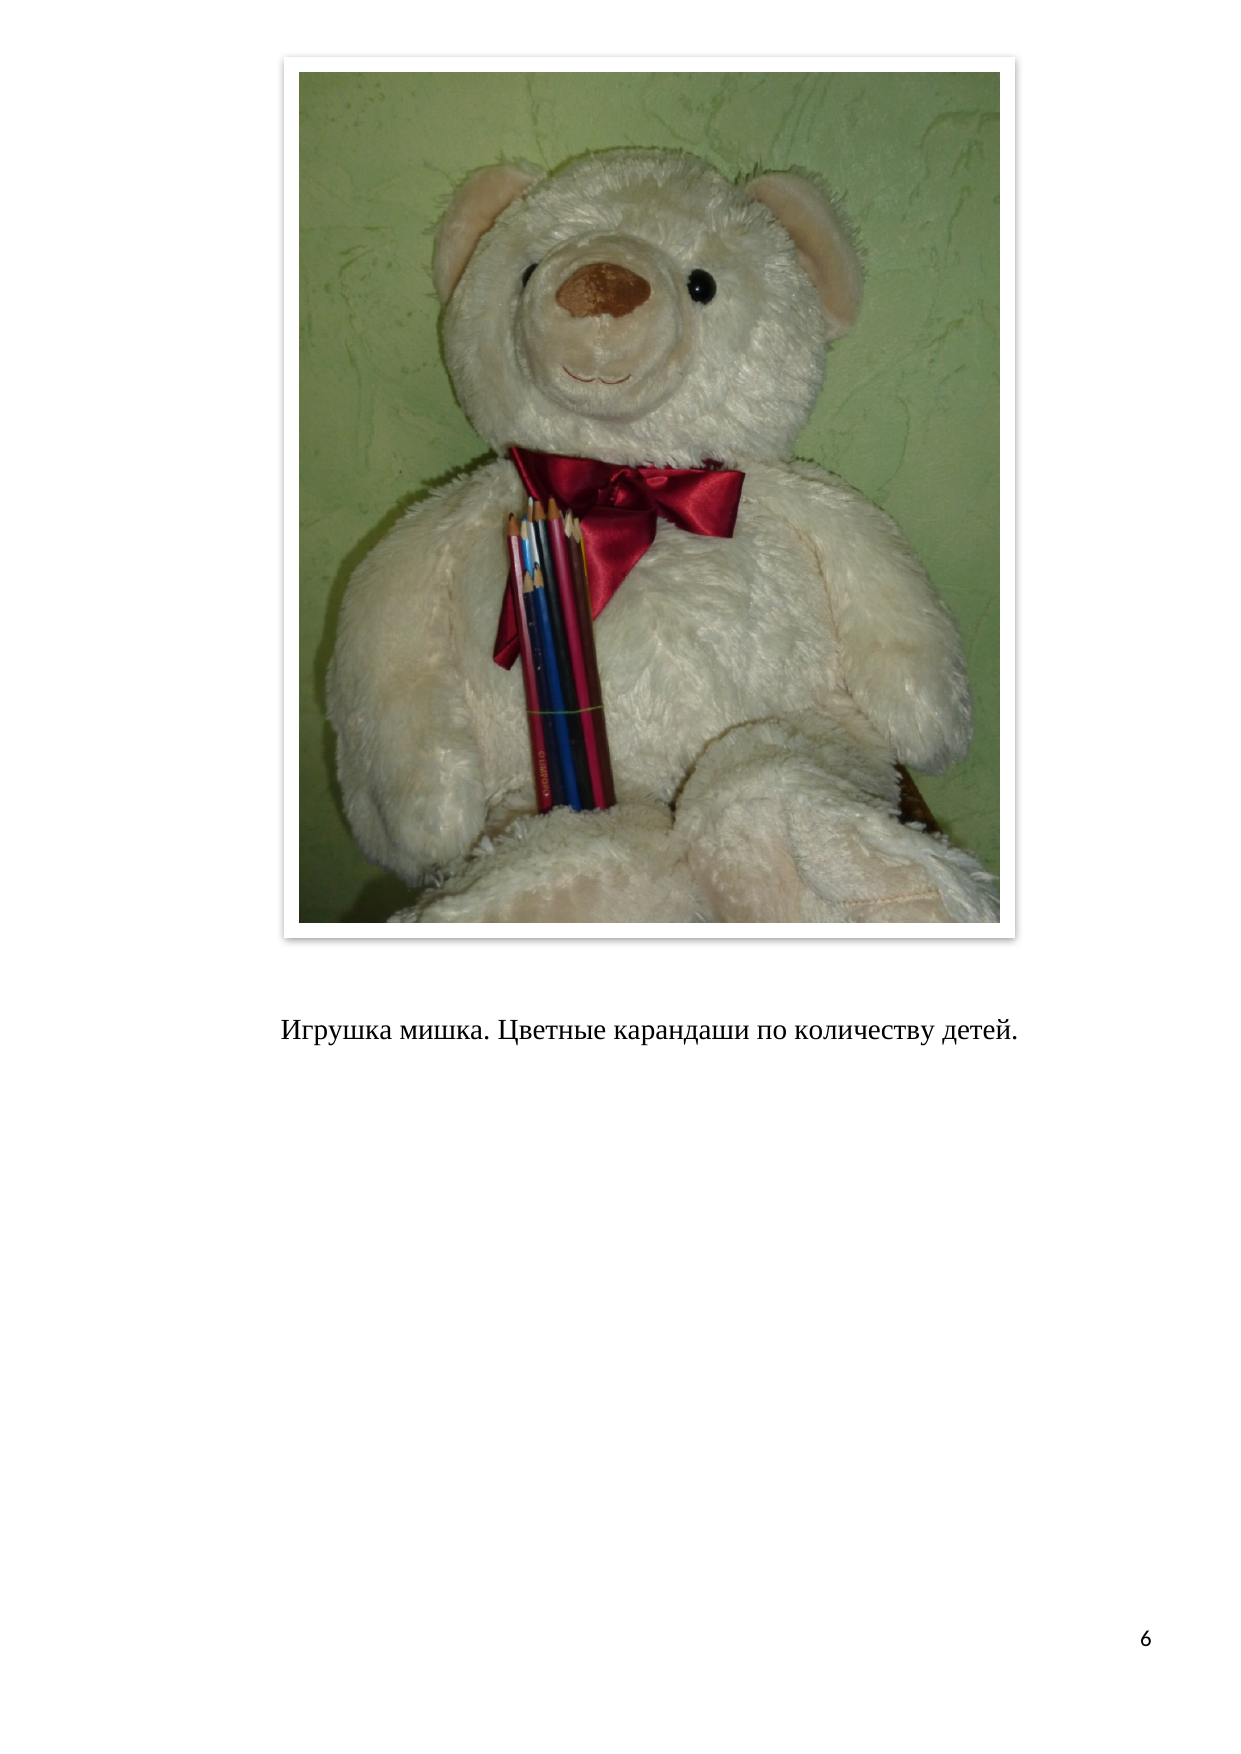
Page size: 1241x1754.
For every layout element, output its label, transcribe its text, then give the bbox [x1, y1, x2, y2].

picture [299, 72, 1000, 923]
text Игрушка мишка. Цветные карандаши по количеству детей. [148, 1012, 1152, 1046]
